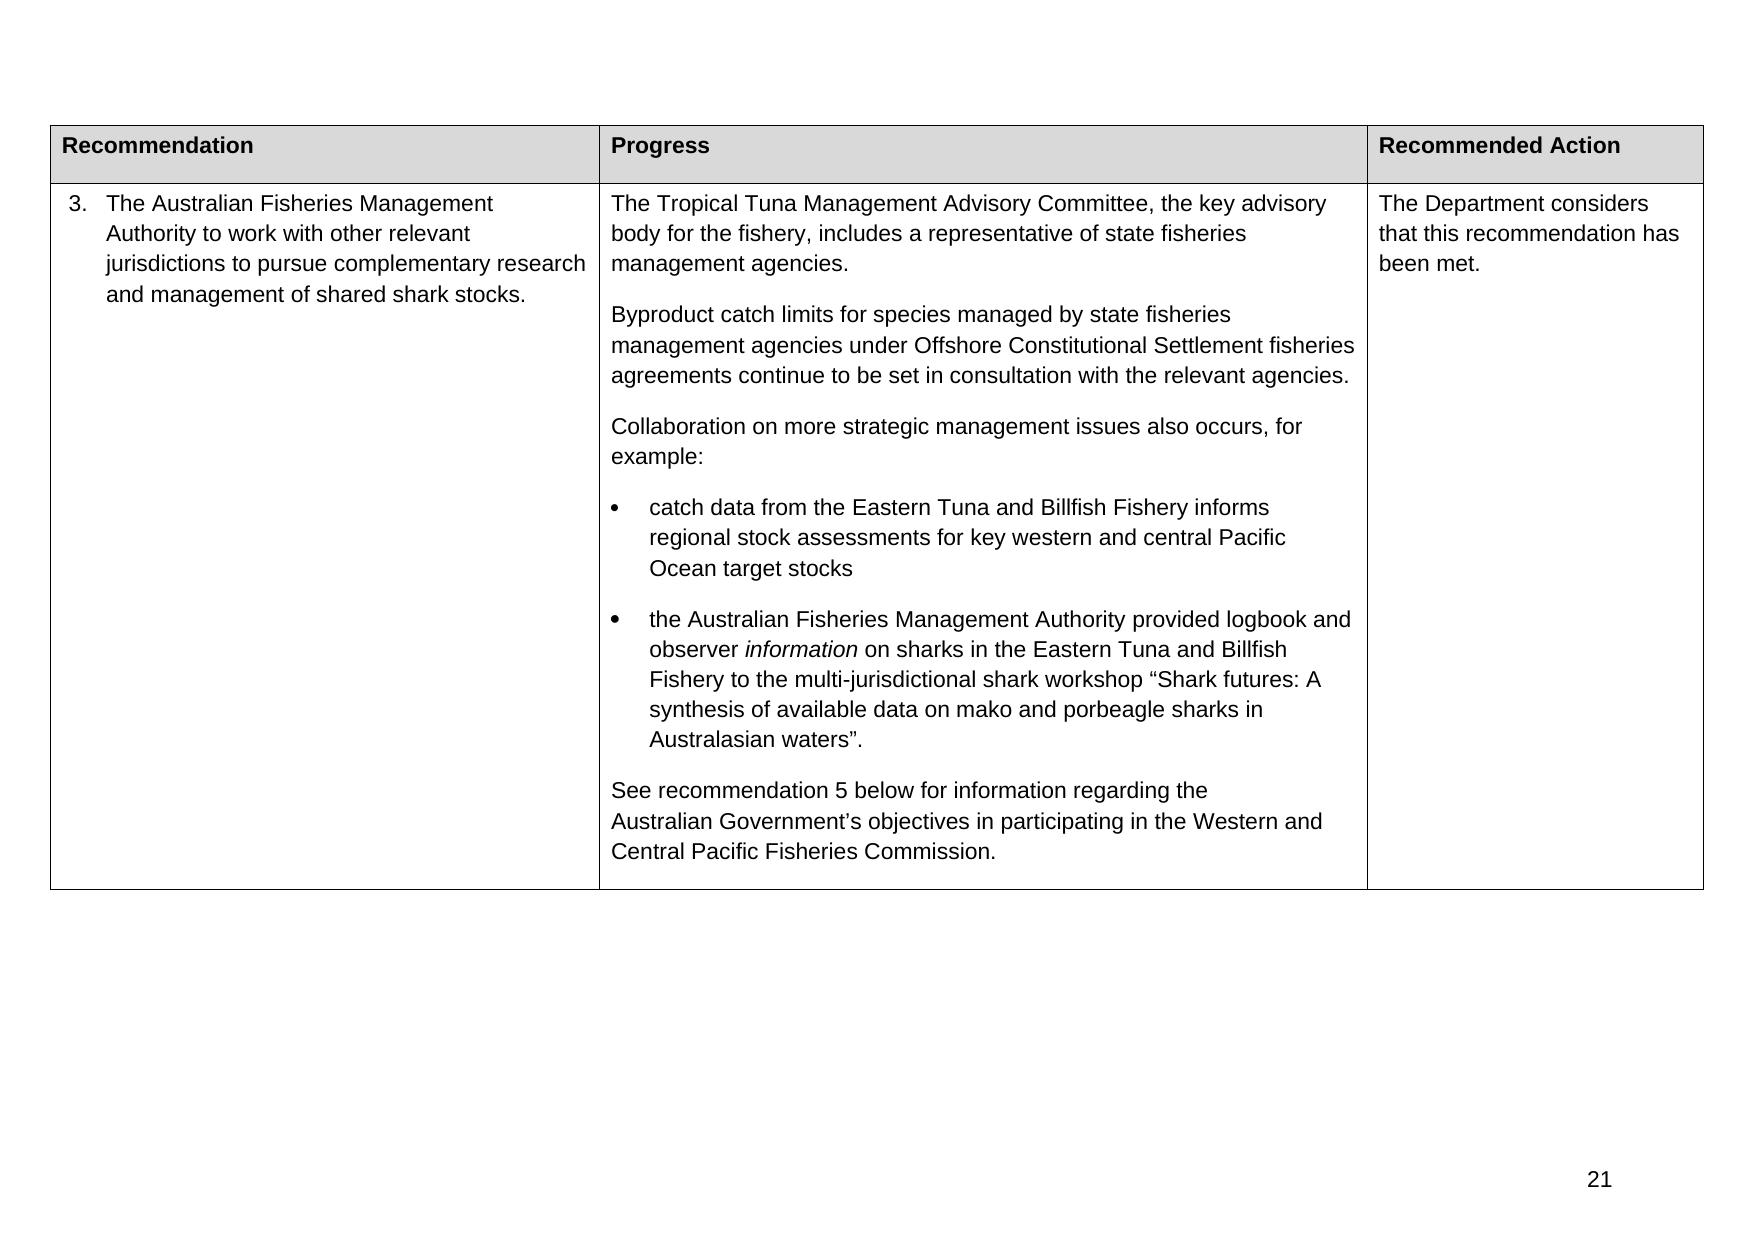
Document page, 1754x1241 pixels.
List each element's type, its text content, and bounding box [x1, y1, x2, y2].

table_cell The Australian Fisheries Management Authority to work with other relevant jurisdictions to pursue complementary research and management of shared shark stocks. [51, 184, 599, 889]
table_header Progress [600, 126, 1367, 183]
table_header Recommended Action [1368, 126, 1703, 183]
table_cell The Tropical Tuna Management Advisory Committee, the key advisory body for the fishery, includes a representative of state fisheries management agencies. Byproduct catch limits for species managed by state fisheries management agencies under Offshore Constitutional Settlement fisheries agreements continue to be set in consultation with the relevant agencies. Collaboration on more strategic management issues also occurs, for example: catch data from the Eastern Tuna and Billfish Fishery informs regional stock assessments for key western and central Pacific Ocean target stocks the Australian Fisheries Management Authority provided logbook and observer information on sharks in the Eastern Tuna and Billfish Fishery to the multi-jurisdictional shark workshop “Shark futures: A synthesis of available data on mako and porbeagle sharks in Australasian waters”. See recommendation 5 below for information regarding the Australian Government’s objectives in participating in the Western and Central Pacific Fisheries Commission. [600, 184, 1367, 889]
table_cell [1368, 184, 1703, 889]
table_header Recommendation [51, 126, 599, 183]
